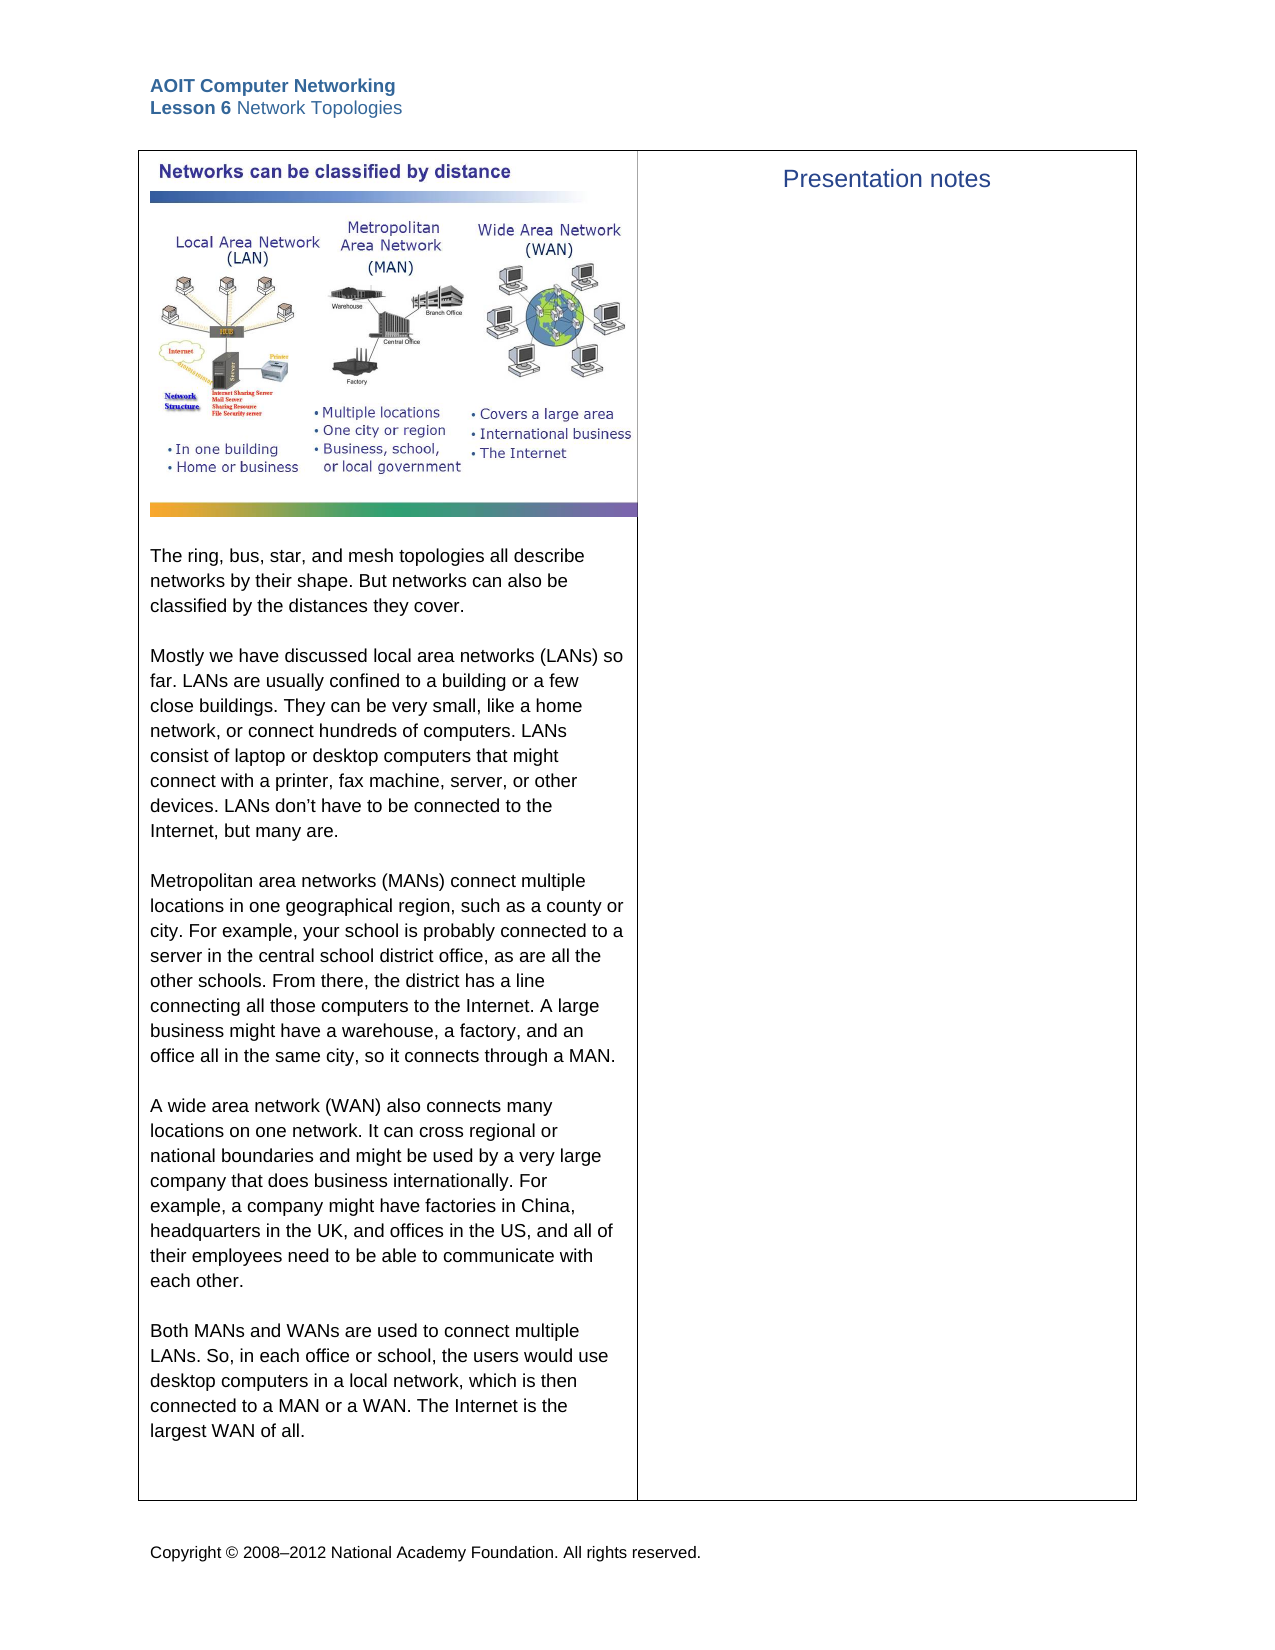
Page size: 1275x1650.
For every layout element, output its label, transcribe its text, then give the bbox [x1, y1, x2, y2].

picture [150, 151, 638, 517]
table_cell Presentation notes [638, 151, 1136, 1500]
table_cell The ring, bus, star, and mesh topologies all describe networks by their shape. But networks can also be classified by the distances they cover. Mostly we have discussed local area networks (LANs) so far. LANs are usually confined to a building or a few close buildings. They can be very small, like a home network, or connect hundreds of computers. LANs consist of laptop or desktop computers that might connect with a printer, fax machine, server, or other devices. LANs don’t have to be connected to the Internet, but many are. Metropolitan area networks (MANs) connect multiple locations in one geographical region, such as a county or city. For example, your school is probably connected to a server in the central school district office, as are all the other schools. From there, the district has a line connecting all those computers to the Internet. A large business might have a warehouse, a factory, and an office all in the same city, so it connects through a MAN. A wide area network (WAN) also connects many locations on one network. It can cross regional or national boundaries and might be used by a very large company that does business internationally. For example, a company might have factories in China, headquarters in the UK, and offices in the US, and all of their employees need to be able to communicate with each other. Both MANs and WANs are used to connect multiple LANs. So, in each office or school, the users would use desktop computers in a local network, which is then connected to a MAN or a WAN. The Internet is the largest WAN of all. [139, 151, 637, 1500]
